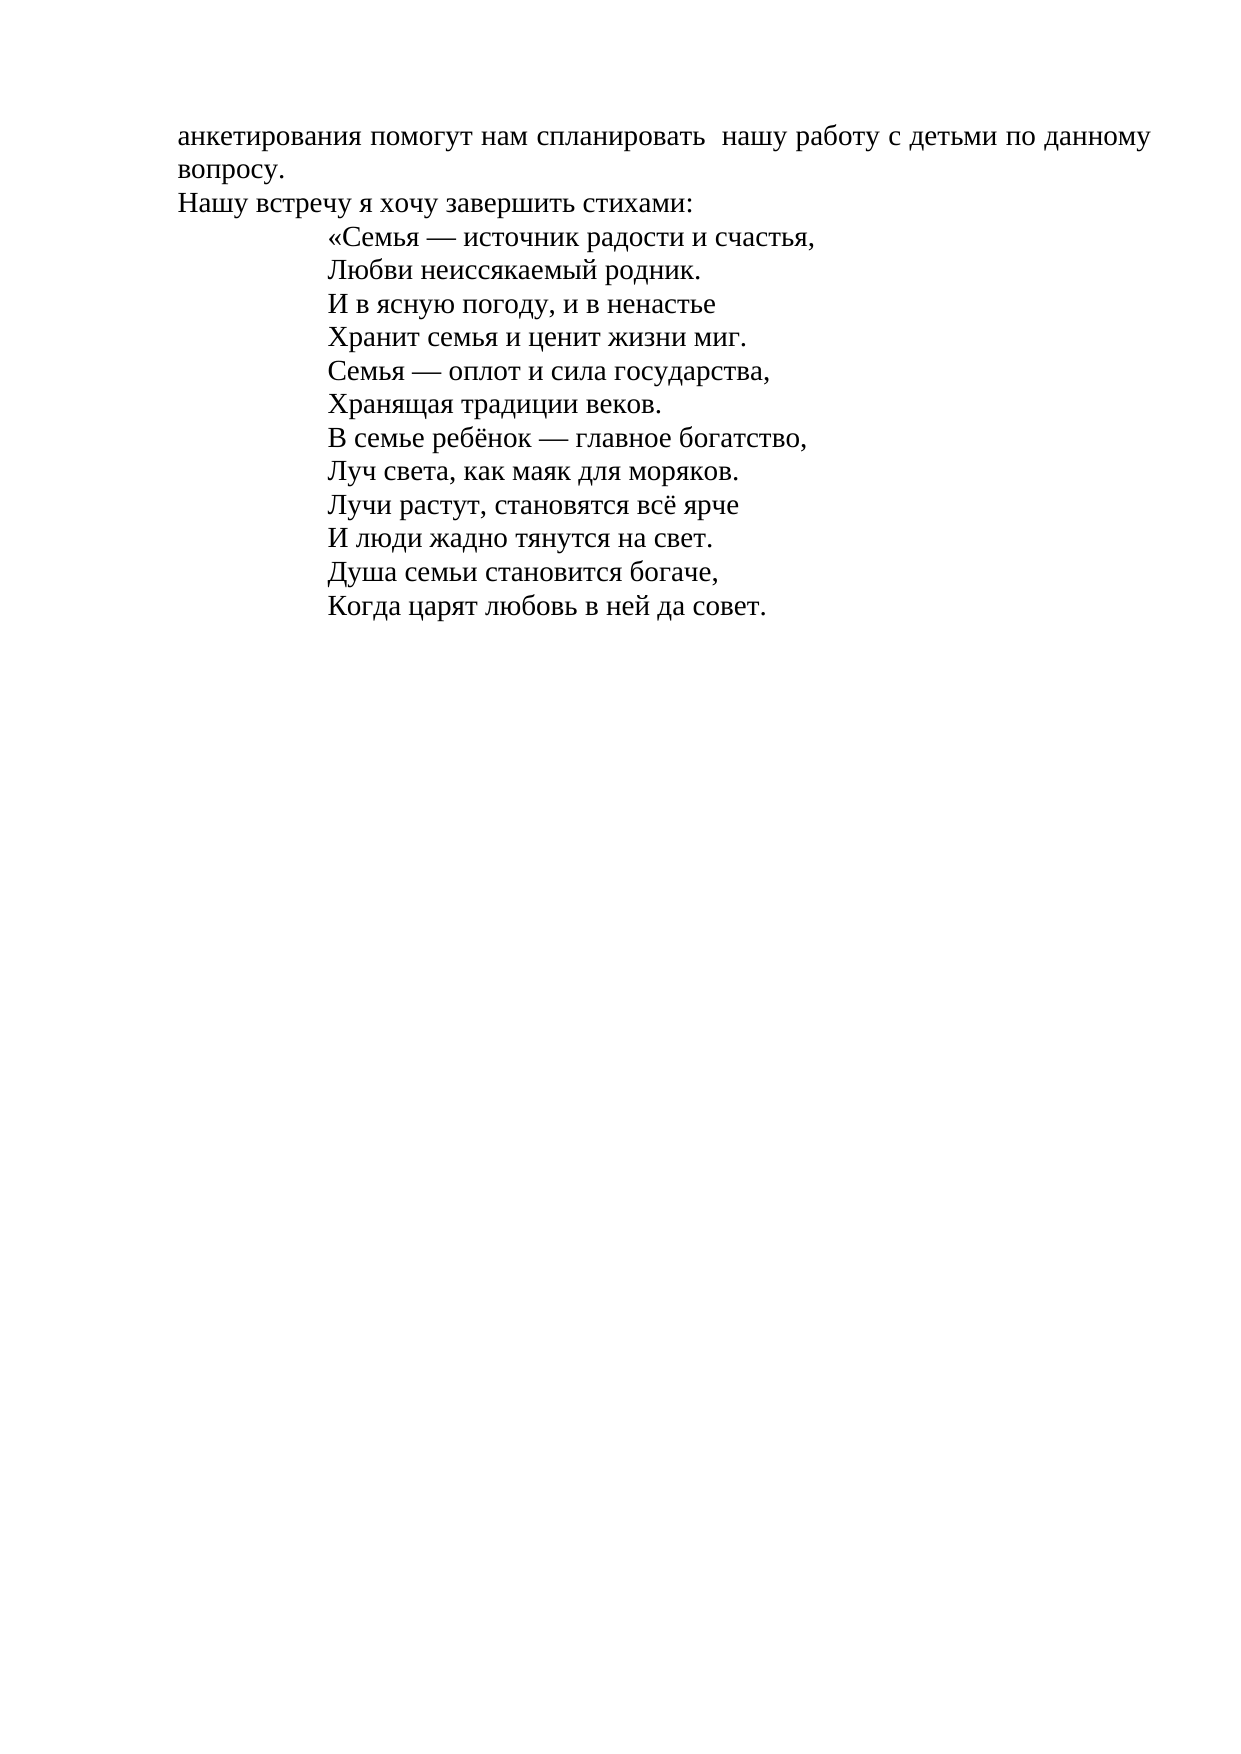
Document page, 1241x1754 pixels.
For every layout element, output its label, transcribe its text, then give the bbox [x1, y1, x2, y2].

text Хранит семья и ценит жизни миг. [252, 319, 1152, 353]
text В семье ребёнок — главное богатство, [252, 420, 1152, 453]
text Семья — оплот и сила государства, [252, 353, 1152, 386]
text Когда царят любовь в ней да совет. [252, 588, 1152, 621]
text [177, 118, 1152, 185]
text Лучи растут, становятся всё ярче [252, 487, 1152, 521]
text «Семья — источник радости и счастья, [252, 219, 1152, 252]
text И люди жадно тянутся на свет. [252, 521, 1152, 554]
text И в ясную погоду, и в ненастье [252, 286, 1152, 319]
text Нашу встречу я хочу завершить стихами: [177, 185, 1152, 219]
text Любви неиссякаемый родник. [252, 252, 1152, 286]
text Душа семьи становится богаче, [252, 554, 1152, 588]
text Хранящая традиции веков. [252, 386, 1152, 420]
text Луч света, как маяк для моряков. [252, 453, 1152, 487]
